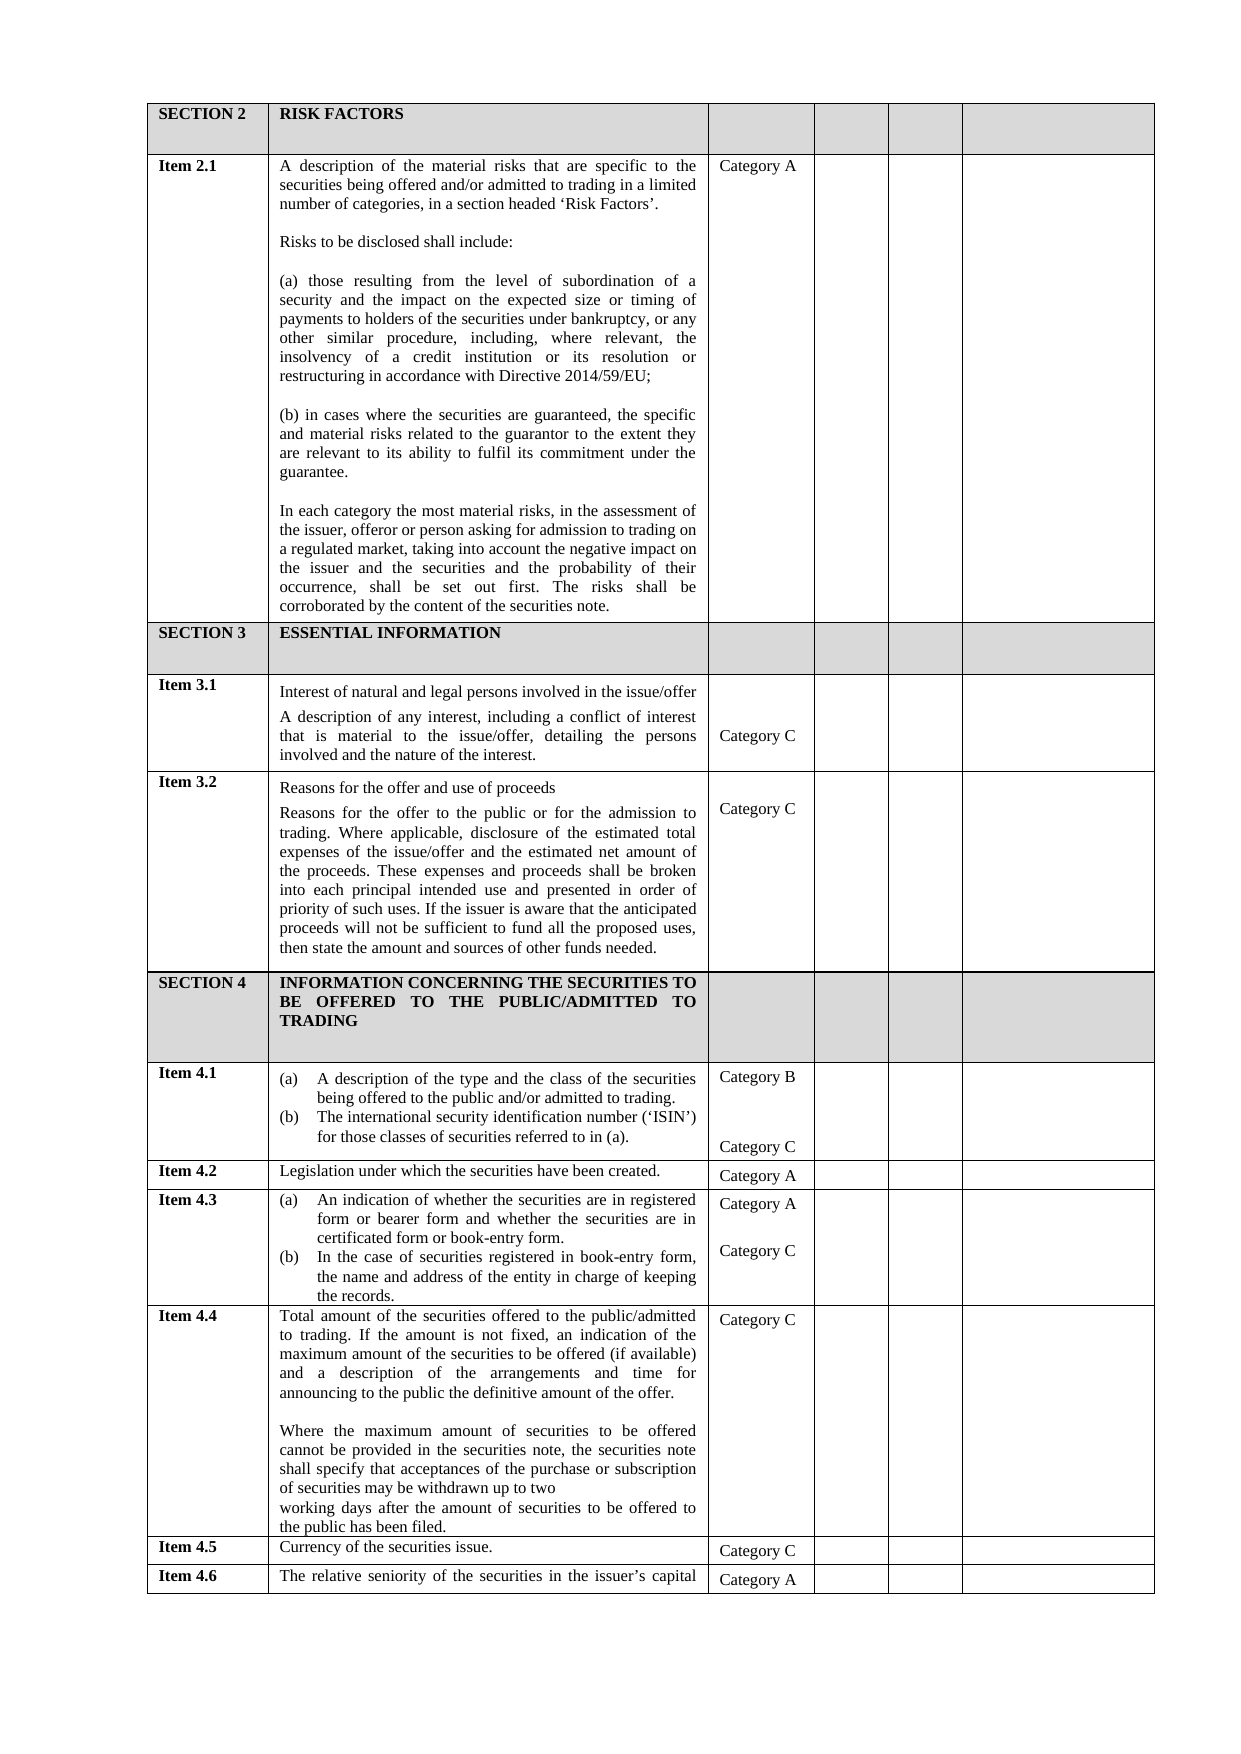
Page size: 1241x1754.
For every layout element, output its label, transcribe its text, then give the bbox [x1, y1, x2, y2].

table_cell [963, 1190, 1154, 1305]
table_cell [815, 1565, 888, 1593]
table_cell [815, 1190, 888, 1305]
table_cell [815, 1537, 888, 1564]
table_cell [889, 104, 962, 154]
table_cell [815, 155, 888, 622]
table_cell SECTION 3 [148, 623, 268, 674]
table_cell [889, 1565, 962, 1593]
table_cell [963, 675, 1154, 771]
table_cell Category C [709, 1537, 814, 1564]
table_cell [815, 772, 888, 971]
table_cell [889, 155, 962, 622]
table_cell [889, 1161, 962, 1189]
table_cell [963, 1161, 1154, 1189]
table_cell An indication of whether the securities are in registered form or bearer form and whether the securities are in certificated form or book-entry form. In the case of securities registered in book-entry form, the name and address of the entity in charge of keeping the records. [269, 1190, 708, 1305]
table_cell Category A [709, 1161, 814, 1189]
table_cell [889, 1190, 962, 1305]
table_cell [709, 973, 814, 1062]
table_cell SECTION 2 [148, 104, 268, 154]
table_cell [889, 1537, 962, 1564]
table_cell Category B Category C [709, 1063, 814, 1160]
table_cell INFORMATION CONCERNING THE SECURITIES TO BE OFFERED TO THE PUBLIC/ADMITTED TO TRADING [269, 973, 708, 1062]
table_cell A description of the material risks that are specific to the securities being offered and/or admitted to trading in a limited number of categories, in a section headed ‘Risk Factors’. Risks to be disclosed shall include: (a) those resulting from the level of subordination of a security and the impact on the expected size or timing of payments to holders of the securities under bankruptcy, or any other similar procedure, including, where relevant, the insolvency of a credit institution or its resolution or restructuring in accordance with Directive 2014/59/EU; (b) in cases where the securities are guaranteed, the specific and material risks related to the guarantor to the extent they are relevant to its ability to fulfil its commitment under the guarantee. In each category the most material risks, in the assessment of the issuer, offeror or person asking for admission to trading on a regulated market, taking into account the negative impact on the issuer and the securities and the probability of their occurrence, shall be set out first. The risks shall be corroborated by the content of the securities note. [269, 155, 708, 622]
table_cell [963, 155, 1154, 622]
table_cell [815, 1063, 888, 1160]
table_cell [889, 1063, 962, 1160]
table_cell [815, 1161, 888, 1189]
table_cell Item 4.2 [148, 1161, 268, 1189]
table_cell Legislation under which the securities have been created. [269, 1161, 708, 1189]
table_cell Category A [709, 155, 814, 622]
table_cell [889, 772, 962, 971]
table_cell SECTION 4 [148, 973, 268, 1062]
table_cell [963, 1063, 1154, 1160]
table_cell [889, 623, 962, 674]
table_cell Item 4.3 [148, 1190, 268, 1305]
table_cell [815, 1306, 888, 1536]
table_cell Item 2.1 [148, 155, 268, 622]
table_cell [963, 772, 1154, 971]
table_cell [963, 1565, 1154, 1593]
table_cell Category A Category C [709, 1190, 814, 1305]
table_cell [815, 104, 888, 154]
table_cell RISK FACTORS [269, 104, 708, 154]
table_cell [709, 104, 814, 154]
table_cell ESSENTIAL INFORMATION [269, 623, 708, 674]
table_cell Total amount of the securities offered to the public/admitted to trading. If the amount is not fixed, an indication of the maximum amount of the securities to be offered (if available) and a description of the arrangements and time for announcing to the public the definitive amount of the offer. Where the maximum amount of securities to be offered cannot be provided in the securities note, the securities note shall specify that acceptances of the purchase or subscription of securities may be withdrawn up to two working days after the amount of securities to be offered to the public has been filed. [269, 1306, 708, 1536]
table_cell [815, 623, 888, 674]
table_cell Item 4.5 [148, 1537, 268, 1564]
table_cell Currency of the securities issue. [269, 1537, 708, 1564]
table_cell [963, 973, 1154, 1062]
table_cell [963, 104, 1154, 154]
table_cell [889, 675, 962, 771]
table_cell Category C [709, 772, 814, 971]
table_cell [963, 1537, 1154, 1564]
table_cell Category A [709, 1565, 814, 1593]
table_cell [889, 1306, 962, 1536]
table_cell [815, 675, 888, 771]
table_cell Item 4.6 [148, 1565, 268, 1593]
table_cell [963, 1306, 1154, 1536]
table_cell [269, 1565, 708, 1593]
table_cell Reasons for the offer and use of proceeds Reasons for the offer to the public or for the admission to trading. Where applicable, disclosure of the estimated total expenses of the issue/offer and the estimated net amount of the proceeds. These expenses and proceeds shall be broken into each principal intended use and presented in order of priority of such uses. If the issuer is aware that the anticipated proceeds will not be sufficient to fund all the proposed uses, then state the amount and sources of other funds needed. [269, 772, 708, 971]
table_cell Category C [709, 1306, 814, 1536]
table_cell [709, 623, 814, 674]
table_cell A description of the type and the class of the securities being offered to the public and/or admitted to trading. The international security identification number (‘ISIN’) for those classes of securities referred to in (a). [269, 1063, 708, 1160]
table_cell Item 4.1 [148, 1063, 268, 1160]
table_cell Item 3.2 [148, 772, 268, 971]
table_cell [815, 973, 888, 1062]
table_cell [963, 623, 1154, 674]
table_cell [889, 973, 962, 1062]
table_cell Category C [709, 675, 814, 771]
table_cell Item 3.1 [148, 675, 268, 771]
table_cell Interest of natural and legal persons involved in the issue/offer A description of any interest, including a conflict of interest that is material to the issue/offer, detailing the persons involved and the nature of the interest. [269, 675, 708, 771]
table_cell Item 4.4 [148, 1306, 268, 1536]
